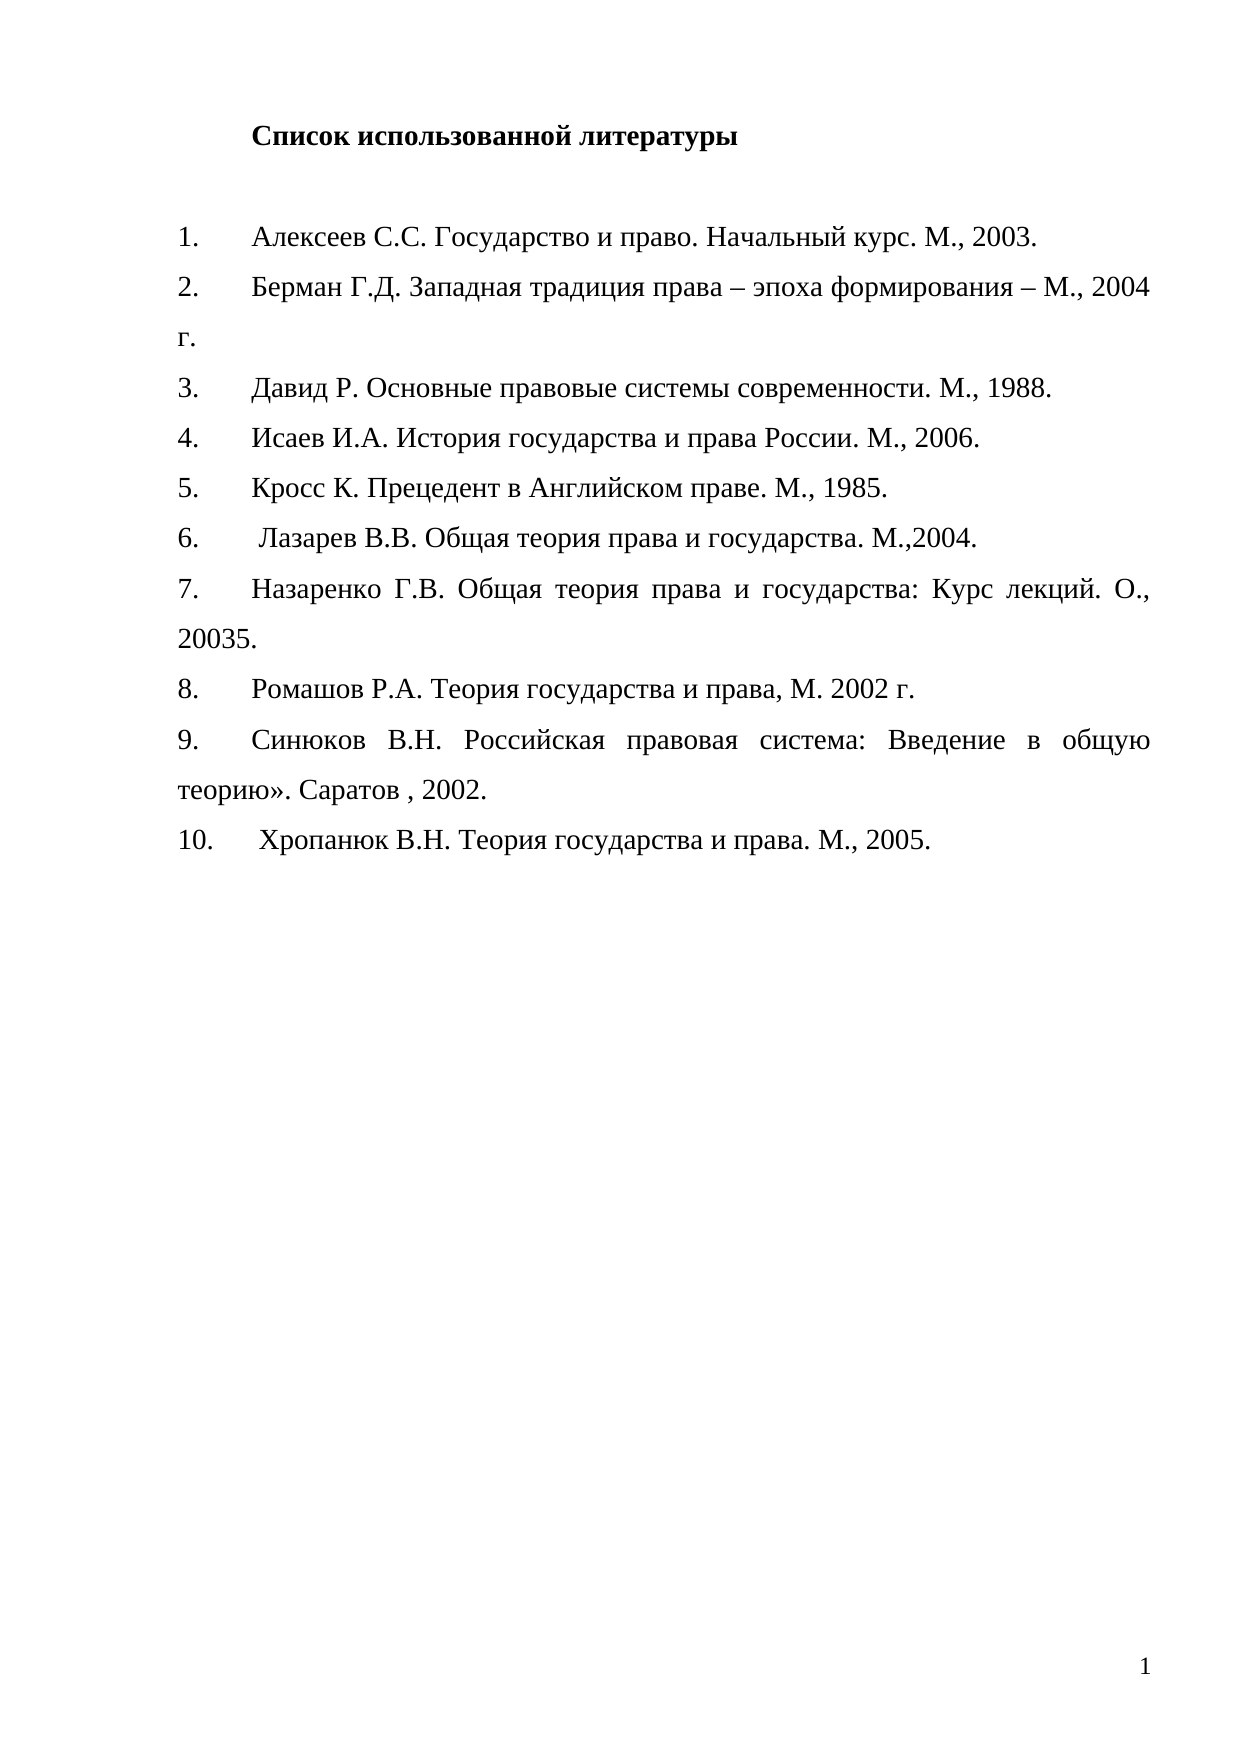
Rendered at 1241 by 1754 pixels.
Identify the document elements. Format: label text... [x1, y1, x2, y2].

list Синюков В.Н. Российская правовая система: Введение в общую теорию». Саратов , 2002. [177, 722, 1152, 806]
list Берман Г.Д. Западная традиция права – эпоха формирования – М., 2004 г. [177, 269, 1152, 353]
list Алексеев С.С. Государство и право. Начальный курс. М., 2003. [177, 219, 1152, 252]
text Список использованной литературы [177, 118, 1152, 152]
list Лазарев В.В. Общая теория права и государства. М.,2004. [177, 521, 1152, 554]
list Ромашов Р.А. Теория государства и права, М. 2002 г. [177, 672, 1152, 705]
list Давид Р. Основные правовые системы современности. М., 1988. [177, 370, 1152, 403]
list Хропанюк В.Н. Теория государства и права. М., 2005. [177, 822, 1152, 856]
list Назаренко Г.В. Общая теория права и государства: Курс лекций. О., 20035. [177, 571, 1152, 655]
list Кросс К. Прецедент в Английском праве. М., 1985. [177, 470, 1152, 504]
list Исаев И.А. История государства и права России. М., 2006. [177, 420, 1152, 453]
